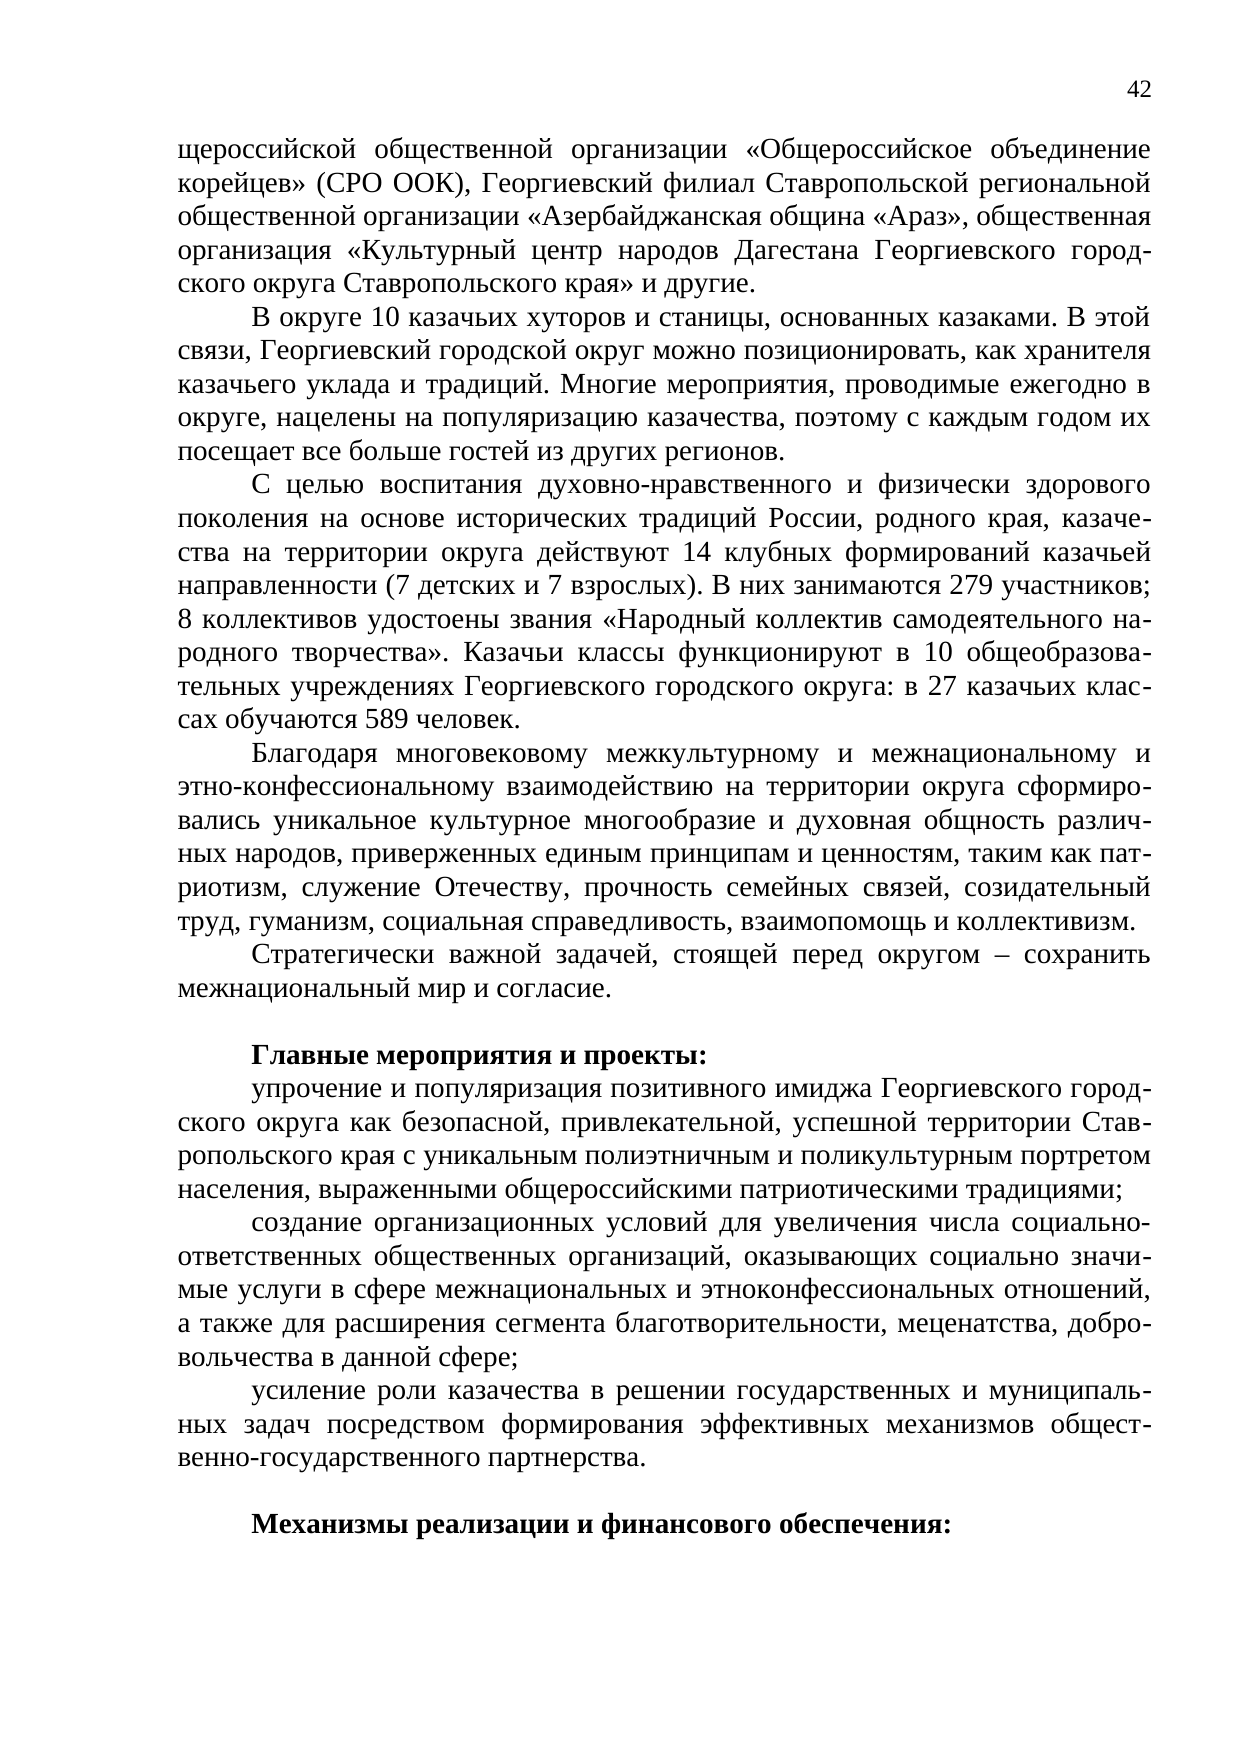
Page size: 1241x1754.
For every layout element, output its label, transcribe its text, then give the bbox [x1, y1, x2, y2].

text Главные мероприятия и проекты: [177, 1037, 1152, 1070]
text упрочение и популяризация позитивного имиджа Георгиевского городского округа как безопасной, привлекательной, успешной территории Ставропольского края с уникальным полиэтничным и поликультурным портретом населения, выраженными общероссийскими патриотическими традициями; [177, 1070, 1152, 1204]
text С целью воспитания духовно-нравственного и физически здорового поколения на основе исторических традиций России, родного края, казачества на территории округа действуют 14 клубных формирований казачьей направленности (7 детских и 7 взрослых). В них занимаются 279 участников; 8 коллективов удостоены звания «Народный коллектив самодеятельного народного творчества». Казачьи классы функционируют в 10 общеобразовательных учреждениях Георгиевского городского округа: в 27 казачьих классах обучаются 589 человек. [177, 467, 1152, 735]
text Механизмы реализации и финансового обеспечения: [177, 1506, 1152, 1540]
text Стратегически важной задачей, стоящей перед округом – сохранить межнациональный мир и согласие. [177, 936, 1152, 1003]
text усиление роли казачества в решении государственных и муниципальных задач посредством формирования эффективных механизмов общественно-государственного партнерства. [177, 1372, 1152, 1473]
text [177, 131, 1152, 299]
text Благодаря многовековому межкультурному и межнациональному и этно-конфессиональному взаимодействию на территории округа сформировались уникальное культурное многообразие и духовная общность различных народов, приверженных единым принципам и ценностям, таким как патриотизм, служение Отечеству, прочность семейных связей, созидательный труд, гуманизм, социальная справедливость, взаимопомощь и коллективизм. [177, 735, 1152, 936]
text создание организационных условий для увеличения числа социально-ответственных общественных организаций, оказывающих социально значимые услуги в сфере межнациональных и этноконфессиональных отношений, а также для расширения сегмента благотворительности, меценатства, добровольчества в данной сфере; [177, 1204, 1152, 1372]
text В округе 10 казачьих хуторов и станицы, основанных казаками. В этой связи, Георгиевский городской округ можно позиционировать, как хранителя казачьего уклада и традиций. Многие мероприятия, проводимые ежегодно в округе, нацелены на популяризацию казачества, поэтому с каждым годом их посещает все больше гостей из других регионов. [177, 299, 1152, 467]
